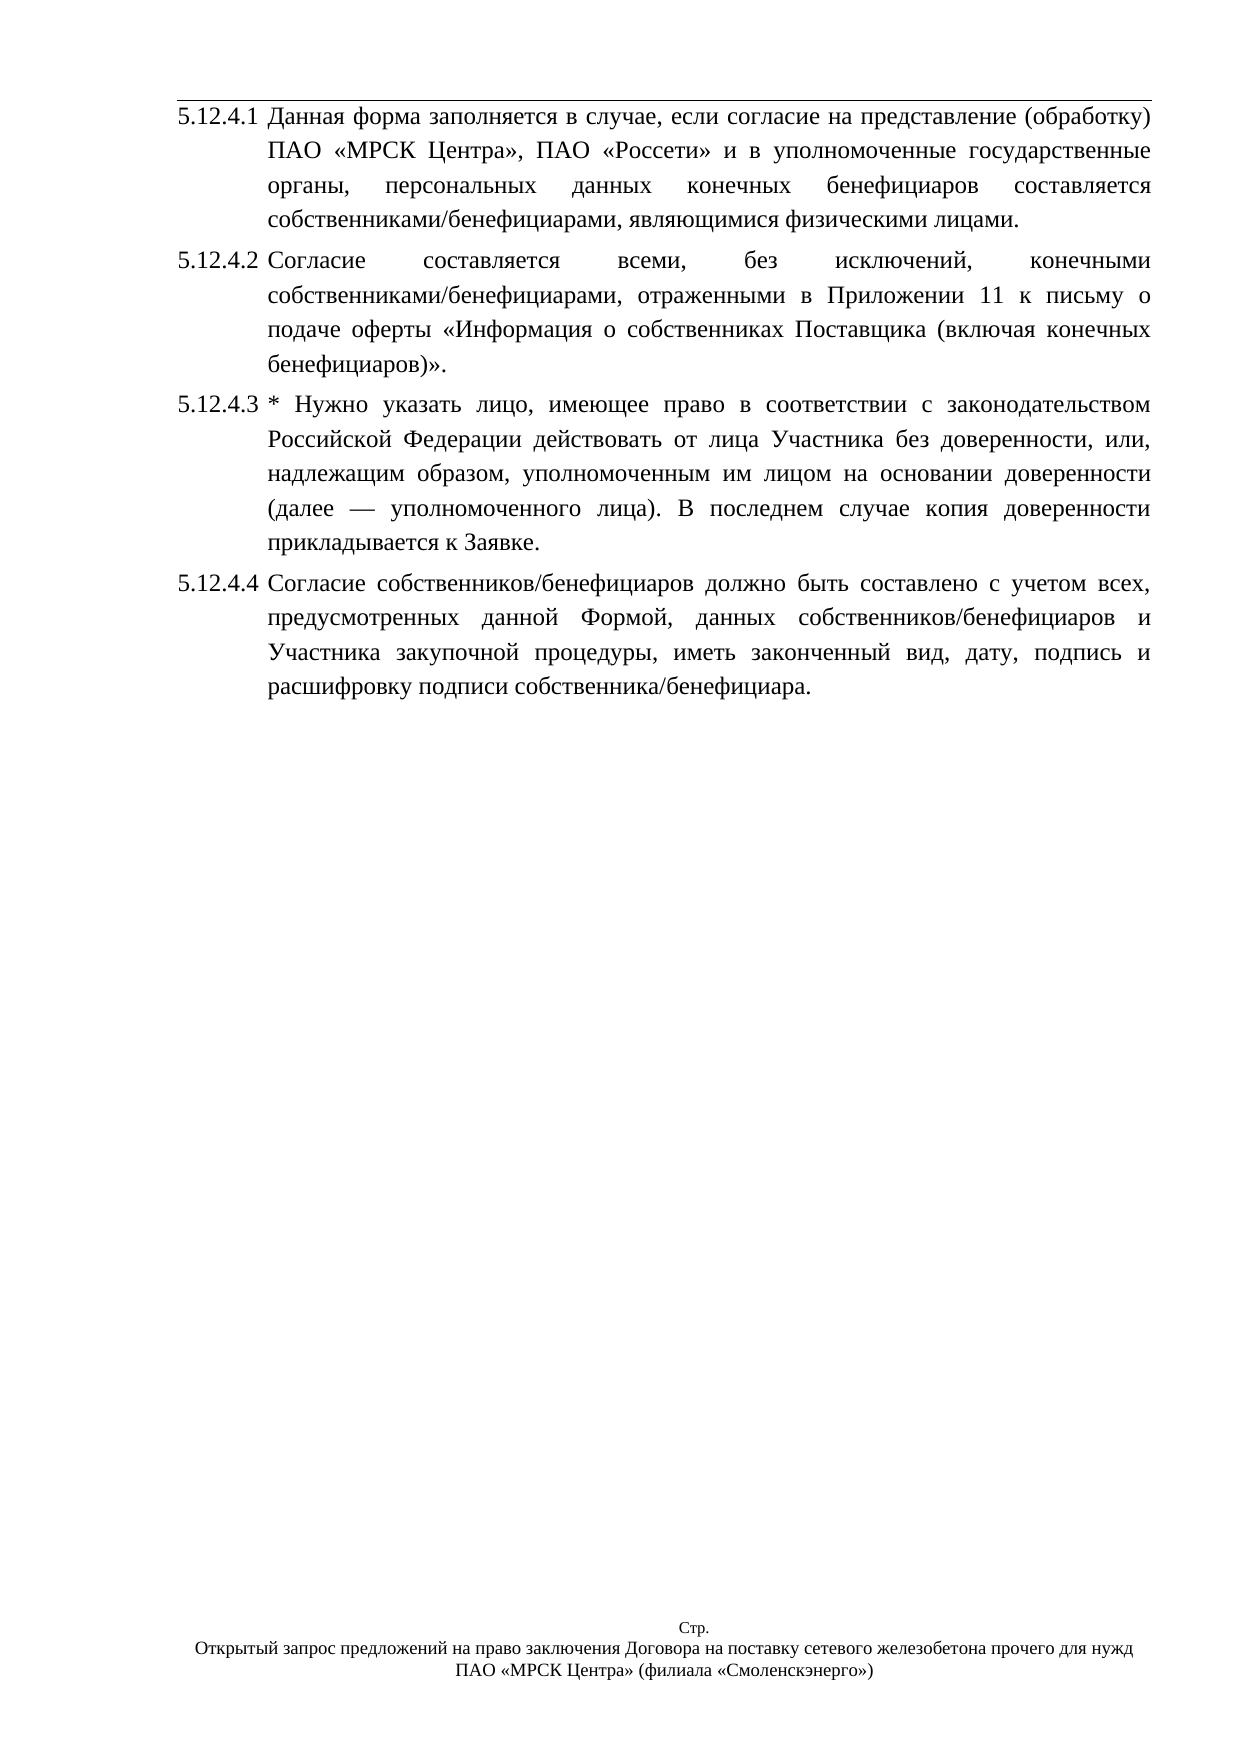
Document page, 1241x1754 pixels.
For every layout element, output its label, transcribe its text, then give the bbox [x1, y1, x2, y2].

list Данная форма заполняется в случае, если согласие на представление (обработку) ПАО «МРСК Центра», ПАО «Россети» и в уполномоченные государственные органы, персональных данных конечных бенефициаров составляется собственниками/бенефициарами, являющимися физическими лицами. [177, 101, 1152, 233]
list Согласие составляется всеми, без исключений, конечными собственниками/бенефициарами, отраженными в Приложении 11 к письму о подаче оферты «Информация о собственниках Поставщика (включая конечных бенефициаров)». [177, 245, 1152, 377]
list * Нужно указать лицо, имеющее право в соответствии с законодательством Российской Федерации действовать от лица Участника без доверенности, или, надлежащим образом, уполномоченным им лицом на основании доверенности (далее — уполномоченного лица). В последнем случае копия доверенности прикладывается к Заявке. [177, 389, 1152, 556]
list Согласие собственников/бенефициаров должно быть составлено с учетом всех, предусмотренных данной Формой, данных собственников/бенефициаров и Участника закупочной процедуры, иметь законченный вид, дату, подпись и расшифровку подписи собственника/бенефициара. [177, 568, 1152, 700]
